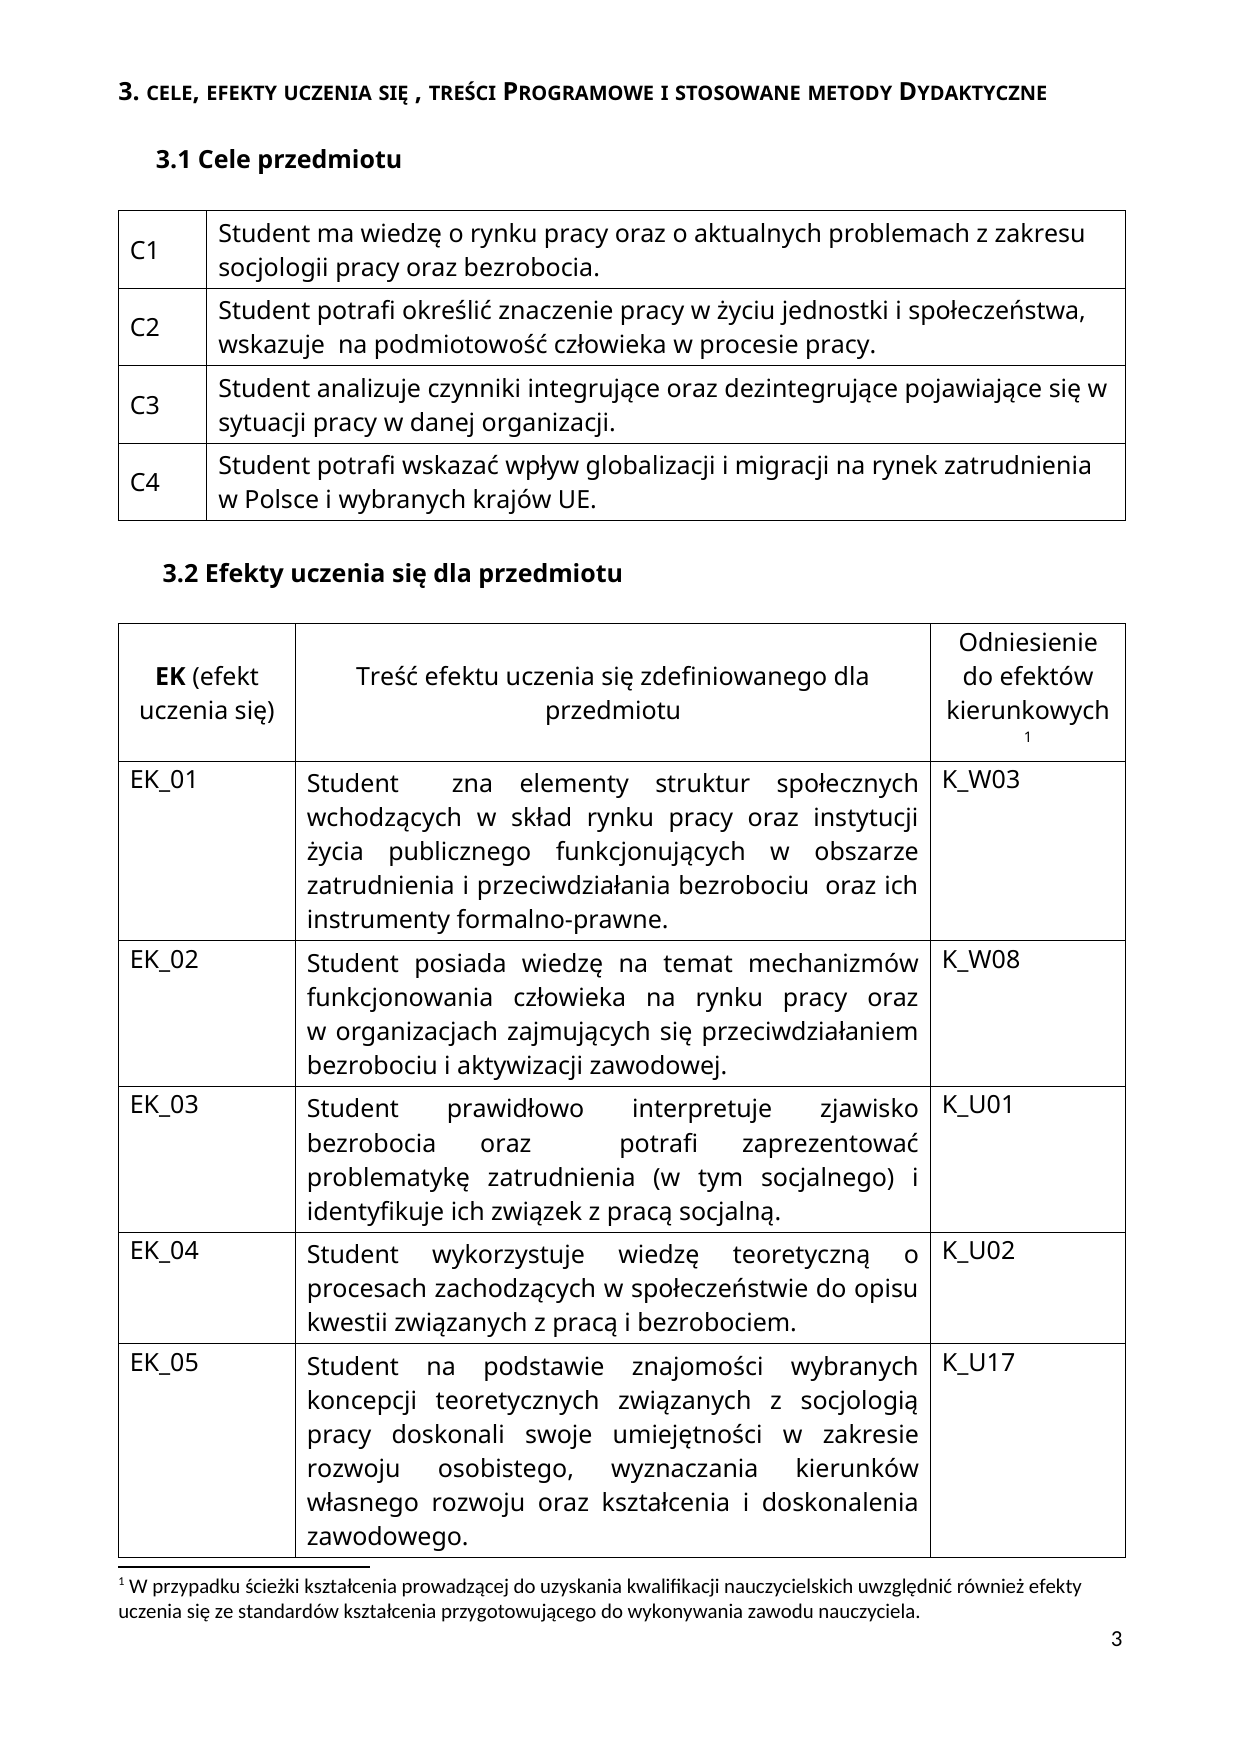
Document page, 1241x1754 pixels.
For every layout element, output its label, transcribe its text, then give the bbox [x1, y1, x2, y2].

table_header EK (efekt uczenia się) [119, 624, 295, 761]
table_cell C3 [119, 366, 206, 443]
table_cell Student analizuje czynniki integrujące oraz dezintegrujące pojawiające się w sytuacji pracy w danej organizacji. [207, 366, 1125, 443]
table_cell K_U17 [931, 1344, 1125, 1557]
table_cell C4 [119, 444, 206, 520]
table_cell C2 [119, 289, 206, 365]
table_cell Student na podstawie znajomości wybranych koncepcji teoretycznych związanych z socjologią pracy doskonali swoje umiejętności w zakresie rozwoju osobistego, wyznaczania kierunków własnego rozwoju oraz kształcenia i doskonalenia zawodowego. [296, 1344, 930, 1557]
table_cell EK_03 [119, 1087, 295, 1232]
text 3. cele, efekty uczenia się , treści Programowe i stosowane metody Dydaktyczne [118, 74, 1122, 108]
table_cell Student prawidłowo interpretuje zjawisko bezrobocia oraz potrafi zaprezentować problematykę zatrudnienia (w tym socjalnego) i identyfikuje ich związek z pracą socjalną. [296, 1087, 930, 1232]
text 3.1 Cele przedmiotu [156, 142, 1122, 176]
table_header C1 [119, 211, 206, 288]
table_cell Student zna elementy struktur społecznych wchodzących w skład rynku pracy oraz instytucji życia publicznego funkcjonujących w obszarze zatrudnienia i przeciwdziałania bezrobociu oraz ich instrumenty formalno-prawne. [296, 762, 930, 940]
table_cell Student potrafi wskazać wpływ globalizacji i migracji na rynek zatrudnienia w Polsce i wybranych krajów UE. [207, 444, 1125, 520]
table_cell Student wykorzystuje wiedzę teoretyczną o procesach zachodzących w społeczeństwie do opisu kwestii związanych z pracą i bezrobociem. [296, 1233, 930, 1343]
table_cell EK_04 [119, 1233, 295, 1343]
table_header Student ma wiedzę o rynku pracy oraz o aktualnych problemach z zakresu socjologii pracy oraz bezrobocia. [207, 211, 1125, 288]
table_cell EK_05 [119, 1344, 295, 1557]
table_header Treść efektu uczenia się zdefiniowanego dla przedmiotu [296, 624, 930, 761]
text 3.2 Efekty uczenia się dla przedmiotu [162, 555, 1122, 589]
table_cell K_U02 [931, 1233, 1125, 1343]
table_cell EK_02 [119, 941, 295, 1086]
table_header Odniesienie do efektów kierunkowych [931, 624, 1125, 761]
table_cell K_U01 [931, 1087, 1125, 1232]
table_cell Student potrafi określić znaczenie pracy w życiu jednostki i społeczeństwa, wskazuje na podmiotowość człowieka w procesie pracy. [207, 289, 1125, 365]
table_cell EK_01 [119, 762, 295, 940]
table_cell K_W08 [931, 941, 1125, 1086]
table_cell K_W03 [931, 762, 1125, 940]
table_cell Student posiada wiedzę na temat mechanizmów funkcjonowania człowieka na rynku pracy oraz w organizacjach zajmujących się przeciwdziałaniem bezrobociu i aktywizacji zawodowej. [296, 941, 930, 1086]
